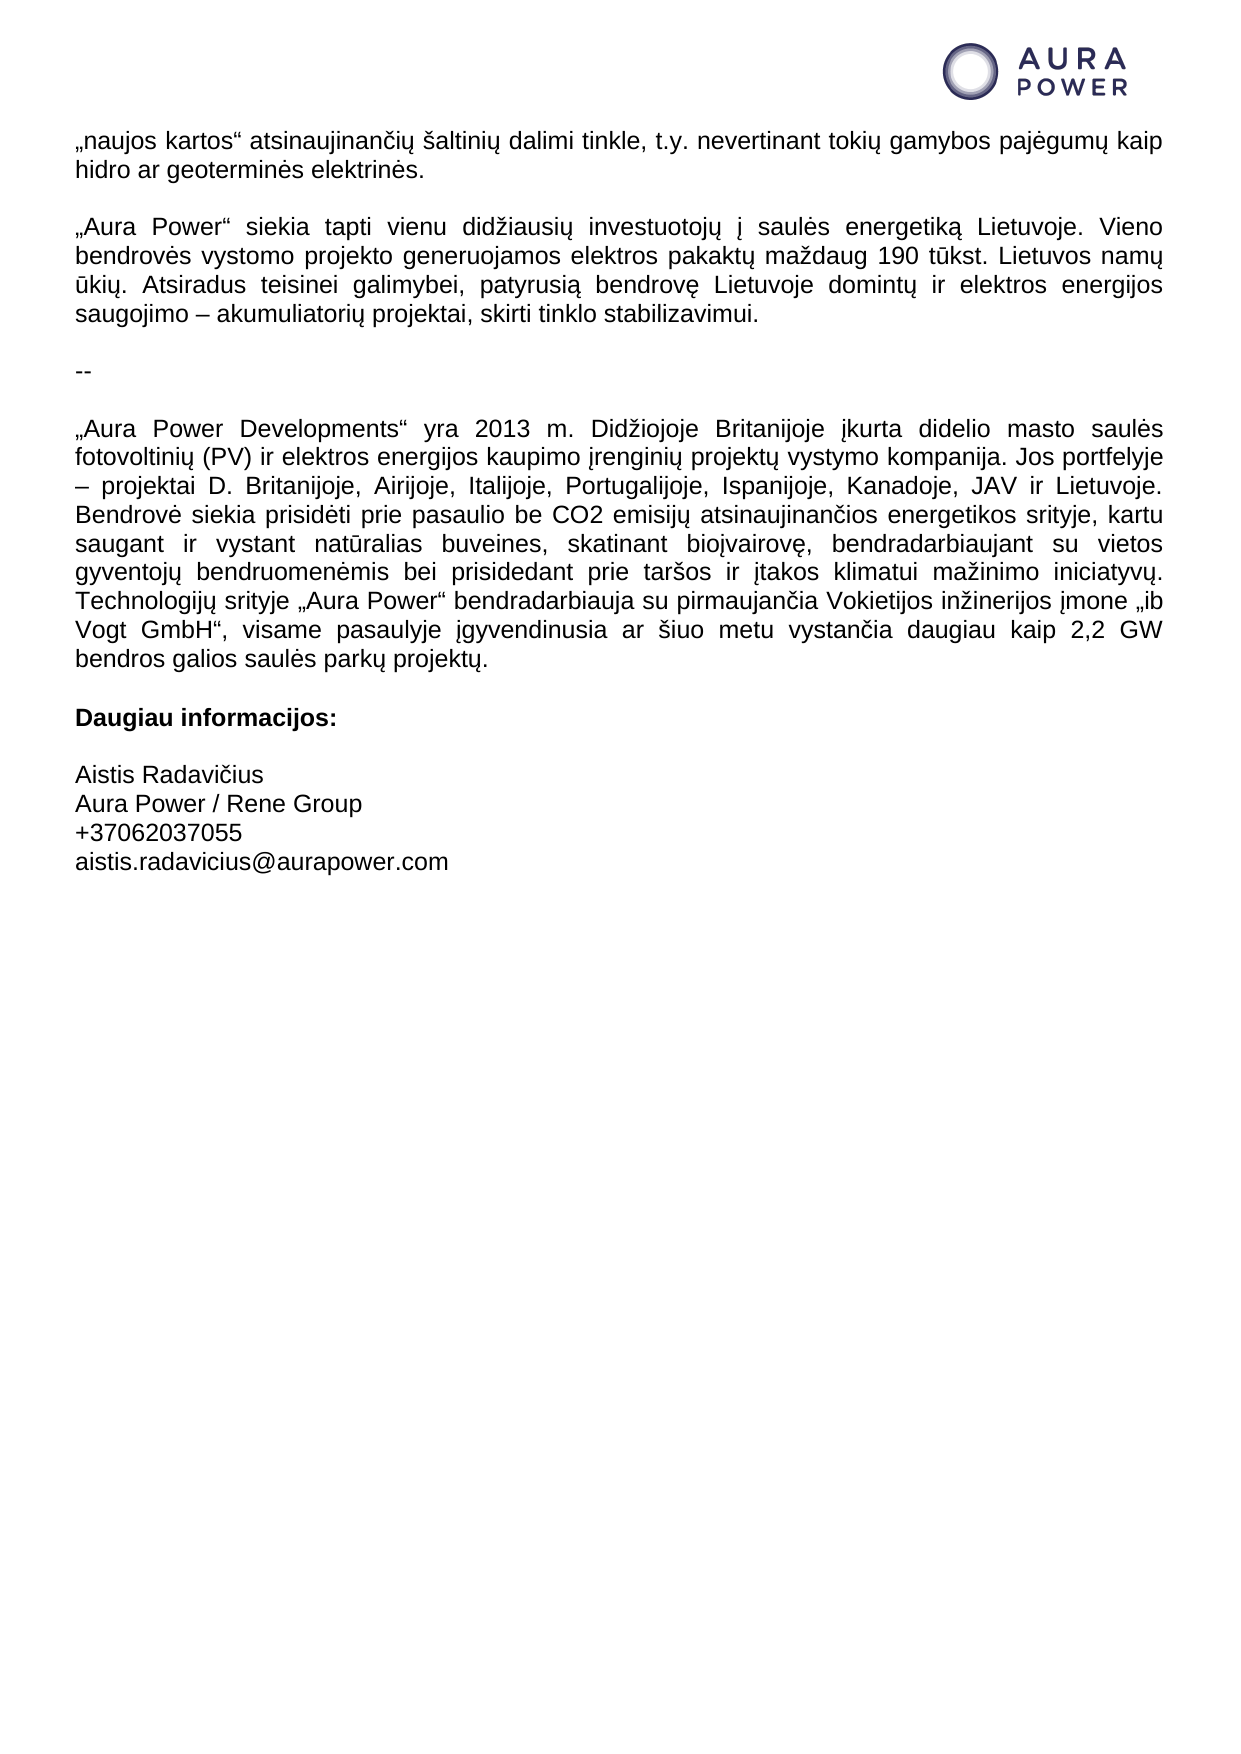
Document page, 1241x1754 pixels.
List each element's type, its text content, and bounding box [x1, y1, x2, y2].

text Daugiau informacijos: [75, 703, 1165, 732]
text -- [75, 356, 1165, 385]
text aistis.radavicius@aurapower.com [75, 847, 1165, 875]
text Aura Power / Rene Group [75, 789, 1165, 818]
text Aistis Radavičius [75, 760, 1165, 789]
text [75, 126, 1165, 183]
text „Aura Power Developments“ yra 2013 m. Didžiojoje Britanijoje įkurta didelio masto saulės fotovoltinių (PV) ir elektros energijos kaupimo įrenginių projektų vystymo kompanija. Jos portfelyje – projektai D. Britanijoje, Airijoje, Italijoje, Portugalijoje, Ispanijoje, Kanadoje, JAV ir Lietuvoje. Bendrovė siekia prisidėti prie pasaulio be CO2 emisijų atsinaujinančios energetikos srityje, kartu saugant ir vystant natūralias buveines, skatinant bioįvairovę, bendradarbiaujant su vietos gyventojų bendruomenėmis bei prisidedant prie taršos ir įtakos klimatui mažinimo iniciatyvų. Technologijų srityje „Aura Power“ bendradarbiauja su pirmaujančia Vokietijos inžinerijos įmone „ib Vogt GmbH“, visame pasaulyje įgyvendinusia ar šiuo metu vystančia daugiau kaip 2,2 GW bendros galios saulės parkų projektų. [75, 413, 1165, 672]
text +37062037055 [75, 818, 1165, 847]
picture [927, 38, 1136, 106]
text „Aura Power“ siekia tapti vienu didžiausių investuotojų į saulės energetiką Lietuvoje. Vieno bendrovės vystomo projekto generuojamos elektros pakaktų maždaug 190 tūkst. Lietuvos namų ūkių. Atsiradus teisinei galimybei, patyrusią bendrovę Lietuvoje domintų ir elektros energijos saugojimo – akumuliatorių projektai, skirti tinklo stabilizavimui. [75, 212, 1165, 327]
